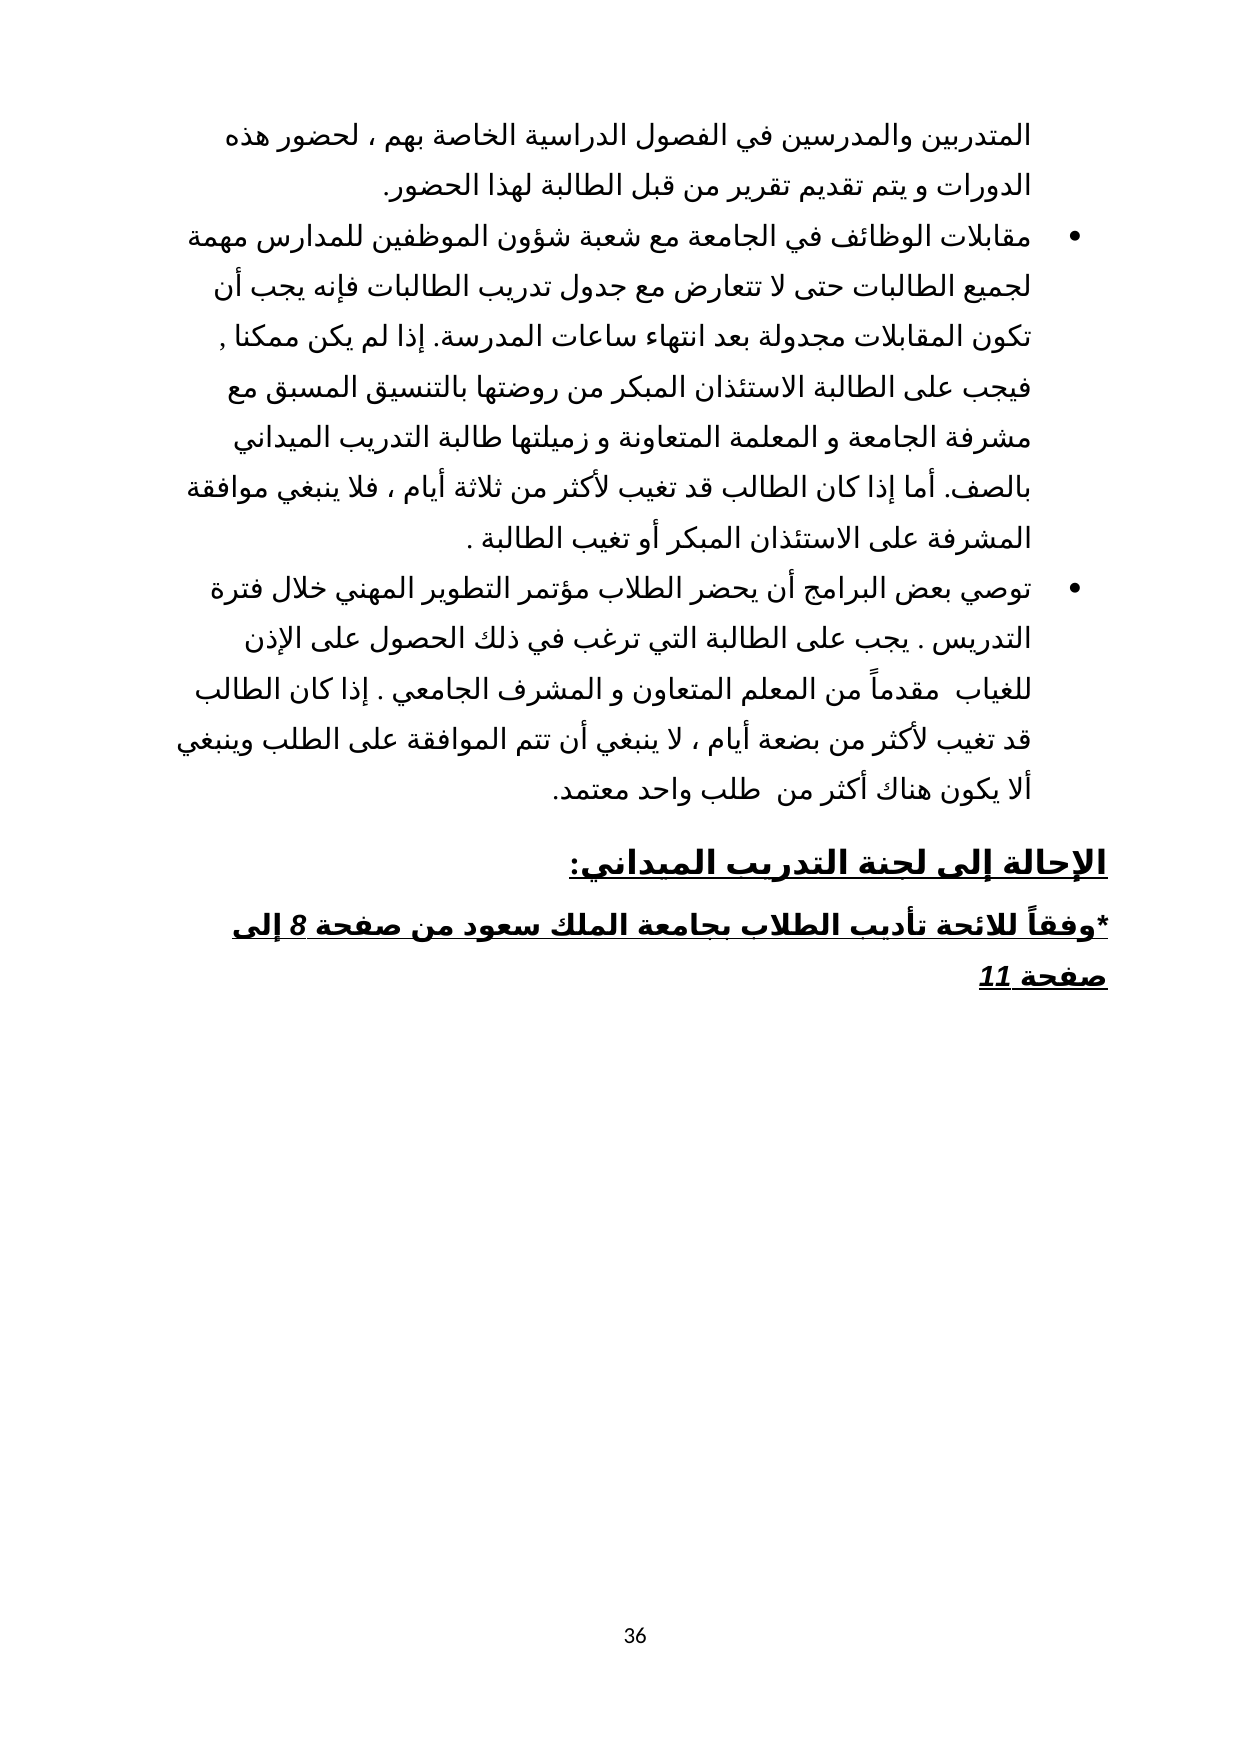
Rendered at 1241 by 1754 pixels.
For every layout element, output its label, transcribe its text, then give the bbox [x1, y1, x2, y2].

list توصي بعض البرامج أن يحضر الطلاب مؤتمر التطوير المهني خلال فترة التدريس . يجب على الطالبة التي ترغب في ذلك الحصول على الإذن للغياب مقدماً من المعلم المتعاون و المشرف الجامعي . إذا كان الطالب قد تغيب لأكثر من بضعة أيام ، لا ينبغي أن تتم الموافقة على الطلب وينبغي ألا يكون هناك أكثر من طلب واحد معتمد. [162, 571, 1070, 806]
list مقابلات الوظائف في الجامعة مع شعبة شؤون الموظفين للمدارس مهمة لجميع الطالبات حتى لا تتعارض مع جدول تدريب الطالبات فإنه يجب أن تكون المقابلات مجدولة بعد انتهاء ساعات المدرسة. إذا لم يكن ممكنا , فيجب على الطالبة الاستئذان المبكر من روضتها بالتنسيق المسبق مع مشرفة الجامعة و المعلمة المتعاونة و زميلتها طالبة التدريب الميداني بالصف. أما إذا كان الطالب قد تغيب لأكثر من ثلاثة أيام ، فلا ينبغي موافقة المشرفة على الاستئذان المبكر أو تغيب الطالبة . [162, 219, 1070, 554]
text *وفقاً للائحة تأديب الطلاب بجامعة الملك سعود من صفحة 8 إلى صفحة 11 [162, 908, 1107, 992]
text الإحالة إلى لجنة التدريب الميداني: [162, 843, 1107, 882]
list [162, 118, 1070, 202]
